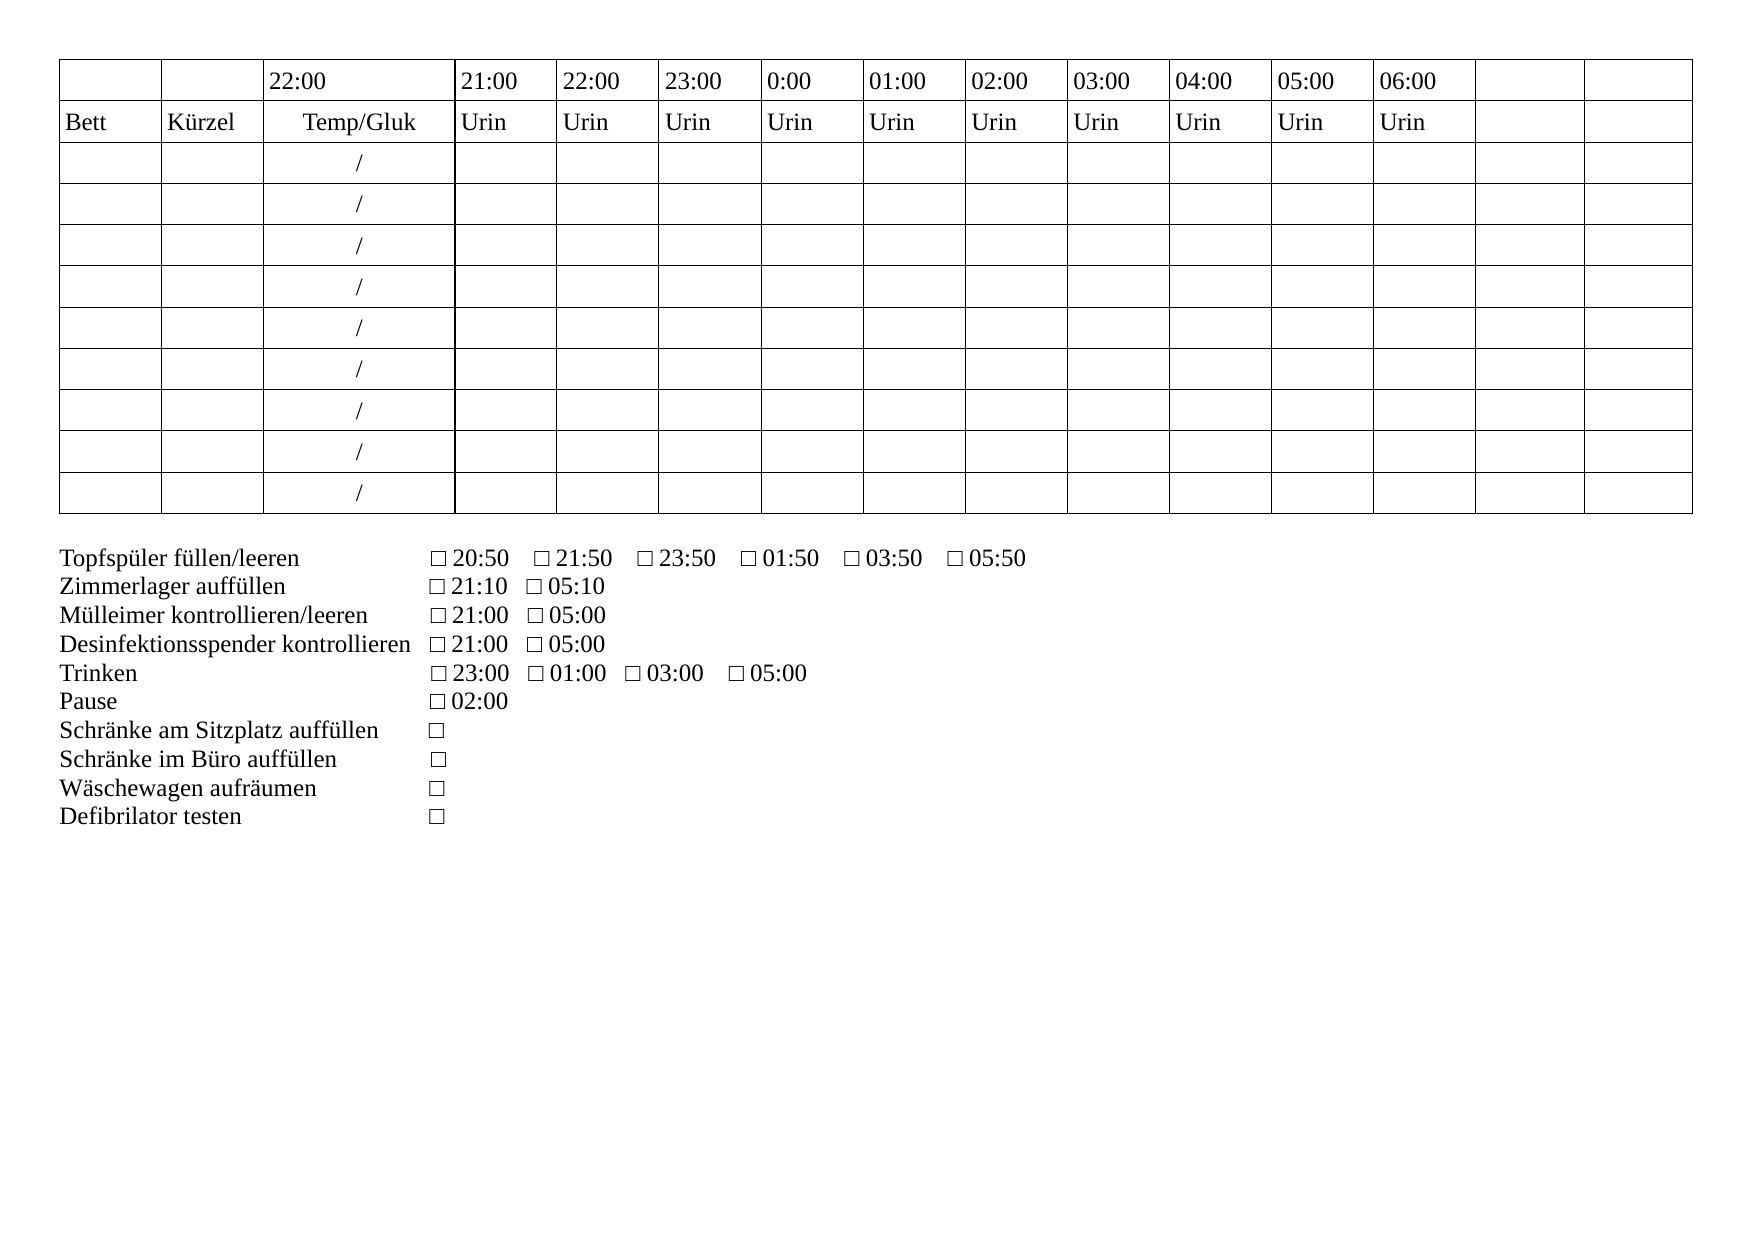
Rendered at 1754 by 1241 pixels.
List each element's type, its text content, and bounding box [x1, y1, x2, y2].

table_cell [1068, 308, 1169, 348]
table_cell [60, 308, 161, 348]
table_cell [966, 473, 1067, 513]
table_cell Bett [60, 101, 161, 142]
table_cell [1374, 431, 1475, 472]
table_cell [1374, 390, 1475, 430]
table_header 02:00 [966, 60, 1067, 100]
table_cell [1170, 266, 1271, 307]
table_cell [1476, 101, 1584, 142]
table_cell [162, 390, 263, 430]
table_cell [456, 473, 556, 513]
table_cell Kürzel [162, 101, 263, 142]
table_cell [966, 308, 1067, 348]
table_cell / [264, 349, 454, 389]
table_cell [1170, 143, 1271, 183]
table_cell Urin [659, 101, 761, 142]
table_cell Urin [557, 101, 658, 142]
text Defibrilator testen □ [59, 801, 1695, 830]
table_cell [1272, 473, 1373, 513]
table_cell [1068, 349, 1169, 389]
table_cell [557, 308, 658, 348]
table_cell [864, 184, 965, 224]
table_cell [162, 266, 263, 307]
table_cell [1170, 225, 1271, 265]
table_cell [557, 184, 658, 224]
table_cell [162, 225, 263, 265]
table_cell [864, 431, 965, 472]
table_cell [1374, 143, 1475, 183]
table_cell [162, 308, 263, 348]
table_header [60, 60, 161, 100]
text Schränke am Sitzplatz auffüllen □ [59, 715, 1695, 744]
table_cell [557, 431, 658, 472]
table_cell [60, 473, 161, 513]
table_cell [1374, 473, 1475, 513]
table_cell [1272, 225, 1373, 265]
table_header 22:00 [557, 60, 658, 100]
table_cell [60, 390, 161, 430]
table_cell [456, 143, 556, 183]
table_cell / [264, 308, 454, 348]
table_cell [1068, 473, 1169, 513]
table_cell [1476, 143, 1584, 183]
table_cell [1068, 225, 1169, 265]
table_cell [1068, 266, 1169, 307]
table_cell [1170, 184, 1271, 224]
table_cell Urin [456, 101, 556, 142]
table_cell [456, 349, 556, 389]
table_cell [1374, 184, 1475, 224]
table_cell [1585, 266, 1692, 307]
text Wäschewagen aufräumen □ [59, 773, 1695, 801]
table_cell [659, 390, 761, 430]
text Desinfektionsspender kontrollieren □ 21:00 □ 05:00 [59, 629, 1695, 658]
table_cell [1585, 473, 1692, 513]
text Trinken □ 23:00 □ 01:00 □ 03:00 □ 05:00 [59, 658, 1695, 686]
table_header 01:00 [864, 60, 965, 100]
text Topfspüler füllen/leeren □ 20:50 □ 21:50 □ 23:50 □ 01:50 □ 03:50 □ 05:50 [59, 543, 1695, 571]
table_cell [1374, 308, 1475, 348]
table_cell [864, 266, 965, 307]
table_cell [1476, 349, 1584, 389]
table_cell [557, 225, 658, 265]
table_cell [1068, 431, 1169, 472]
table_cell [1068, 143, 1169, 183]
table_cell [659, 431, 761, 472]
table_cell Temp/Gluk [264, 101, 454, 142]
table_cell [1374, 349, 1475, 389]
table_cell [456, 431, 556, 472]
table_cell [60, 349, 161, 389]
table_cell [762, 390, 863, 430]
table_cell [1476, 266, 1584, 307]
table_cell [1585, 143, 1692, 183]
text Schränke im Büro auffüllen □ [59, 744, 1695, 773]
table_cell [966, 143, 1067, 183]
table_cell [864, 473, 965, 513]
table_cell [1170, 390, 1271, 430]
table_cell [1585, 225, 1692, 265]
table_cell Urin [1374, 101, 1475, 142]
table_cell [1272, 390, 1373, 430]
table_cell [1585, 184, 1692, 224]
table_cell [966, 184, 1067, 224]
table_cell [1272, 266, 1373, 307]
table_cell [762, 431, 863, 472]
table_cell [1585, 101, 1692, 142]
table_header [1585, 60, 1692, 100]
table_cell Urin [864, 101, 965, 142]
table_cell [762, 308, 863, 348]
table_cell [659, 143, 761, 183]
table_cell [966, 225, 1067, 265]
table_cell [1068, 390, 1169, 430]
text Pause □ 02:00 [59, 686, 1695, 715]
table_cell [1170, 308, 1271, 348]
text Mülleimer kontrollieren/leeren □ 21:00 □ 05:00 [59, 600, 1695, 629]
table_cell [1476, 225, 1584, 265]
table_cell [456, 390, 556, 430]
table_cell [1476, 184, 1584, 224]
table_cell [60, 225, 161, 265]
table_cell [1476, 431, 1584, 472]
table_cell [1585, 308, 1692, 348]
table_cell / [264, 143, 454, 183]
table_cell [162, 431, 263, 472]
table_cell [659, 349, 761, 389]
table_cell [659, 225, 761, 265]
table_cell [1170, 473, 1271, 513]
table_cell [966, 266, 1067, 307]
table_cell / [264, 225, 454, 265]
table_cell Urin [966, 101, 1067, 142]
table_cell [456, 308, 556, 348]
table_header [1476, 60, 1584, 100]
table_cell [1585, 390, 1692, 430]
table_header 21:00 [456, 60, 556, 100]
table_cell [1374, 266, 1475, 307]
table_cell / [264, 431, 454, 472]
table_cell [1272, 308, 1373, 348]
table_cell [162, 143, 263, 183]
table_cell [762, 184, 863, 224]
table_cell [1476, 308, 1584, 348]
table_cell [162, 473, 263, 513]
table_cell [557, 266, 658, 307]
table_cell [456, 184, 556, 224]
table_cell [864, 143, 965, 183]
table_cell [1476, 473, 1584, 513]
table_header 23:00 [659, 60, 761, 100]
table_cell [1374, 225, 1475, 265]
table_cell [1272, 184, 1373, 224]
table_cell [60, 143, 161, 183]
table_cell Urin [1170, 101, 1271, 142]
table_cell [1272, 431, 1373, 472]
table_cell [966, 431, 1067, 472]
table_cell [557, 143, 658, 183]
table_header 03:00 [1068, 60, 1169, 100]
table_cell / [264, 266, 454, 307]
table_cell [162, 349, 263, 389]
text Zimmerlager auffüllen □ 21:10 □ 05:10 [59, 571, 1695, 600]
table_cell [60, 266, 161, 307]
table_cell [456, 225, 556, 265]
table_cell Urin [1272, 101, 1373, 142]
table_cell [966, 390, 1067, 430]
table_header 04:00 [1170, 60, 1271, 100]
table_cell [162, 184, 263, 224]
table_cell [864, 349, 965, 389]
table_cell [456, 266, 556, 307]
table_cell [762, 225, 863, 265]
table_header 22:00 [264, 60, 454, 100]
table_cell [557, 349, 658, 389]
table_cell [864, 225, 965, 265]
table_cell Urin [1068, 101, 1169, 142]
table_cell [60, 184, 161, 224]
table_cell [659, 184, 761, 224]
table_cell [1170, 431, 1271, 472]
table_cell [1585, 349, 1692, 389]
table_cell Urin [762, 101, 863, 142]
table_cell [557, 473, 658, 513]
table_cell [1170, 349, 1271, 389]
table_cell [1476, 390, 1584, 430]
table_cell / [264, 390, 454, 430]
table_cell [966, 349, 1067, 389]
table_cell [1585, 431, 1692, 472]
table_cell [557, 390, 658, 430]
table_cell / [264, 473, 454, 513]
table_cell [762, 266, 863, 307]
table_cell [762, 349, 863, 389]
table_header 0:00 [762, 60, 863, 100]
table_cell [659, 266, 761, 307]
table_cell [1272, 349, 1373, 389]
table_cell [762, 143, 863, 183]
table_cell [864, 390, 965, 430]
table_cell [762, 473, 863, 513]
table_cell [659, 473, 761, 513]
table_cell / [264, 184, 454, 224]
table_cell [1272, 143, 1373, 183]
table_header [162, 60, 263, 100]
table_cell [60, 431, 161, 472]
table_cell [659, 308, 761, 348]
table_cell [1068, 184, 1169, 224]
table_header 05:00 [1272, 60, 1373, 100]
table_header 06:00 [1374, 60, 1475, 100]
table_cell [864, 308, 965, 348]
